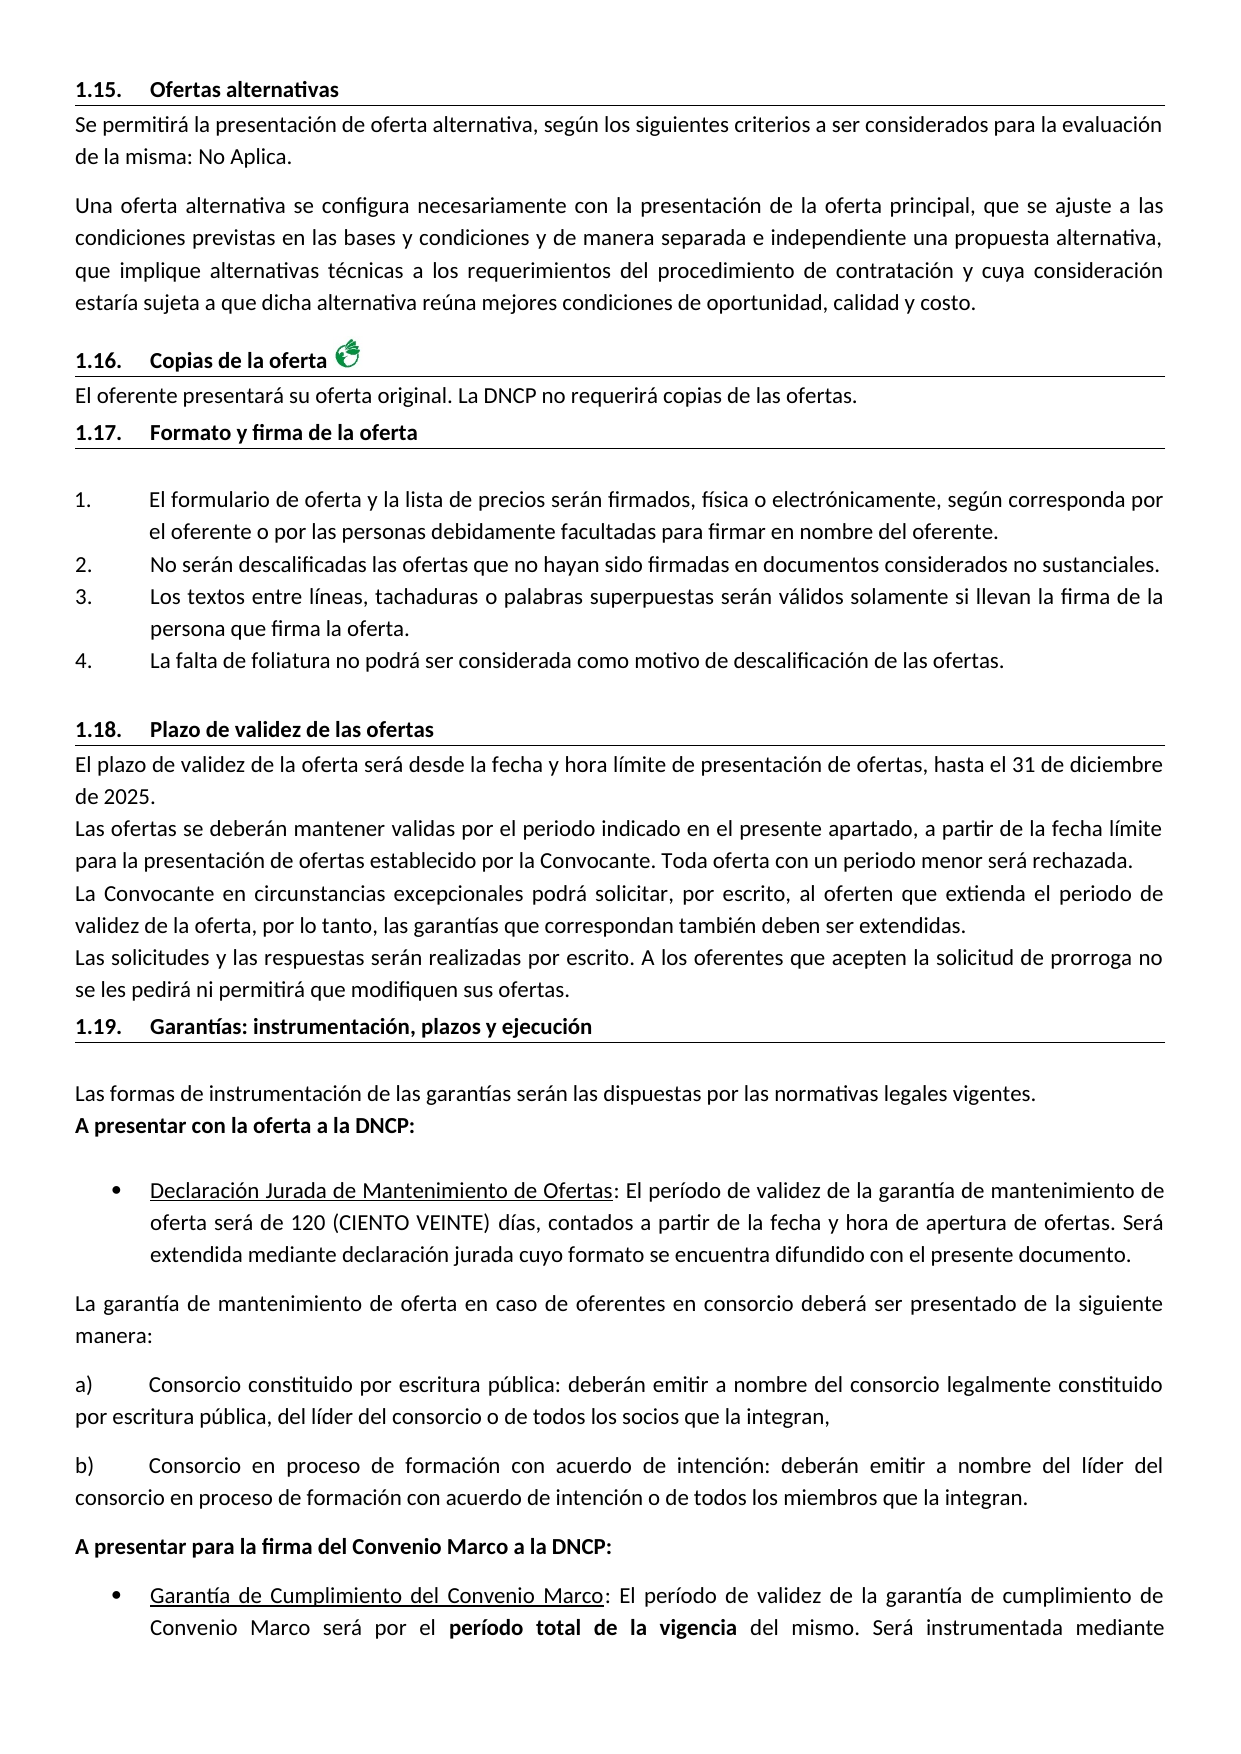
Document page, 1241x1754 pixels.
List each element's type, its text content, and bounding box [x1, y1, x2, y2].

text A presentar con la oferta a la DNCP: [75, 1111, 1165, 1139]
list No serán descalificadas las ofertas que no hayan sido firmadas en documentos considerados no sustanciales. [75, 550, 1165, 578]
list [112, 1581, 1165, 1641]
list Los textos entre líneas, tachaduras o palabras superpuestas serán válidos solamente si llevan la firma de la persona que firma la oferta. [75, 582, 1165, 642]
text A presentar para la firma del Convenio Marco a la DNCP: [75, 1532, 1165, 1560]
text Las solicitudes y las respuestas serán realizadas por escrito. A los oferentes que acepten la solicitud de prorroga no se les pedirá ni permitirá que modifiquen sus ofertas. [75, 943, 1165, 1003]
list Declaración Jurada de Mantenimiento de Ofertas: El período de validez de la garantía de mantenimiento de oferta será de 120 (CIENTO VEINTE) días, contados a partir de la fecha y hora de apertura de ofertas. Será extendida mediante declaración jurada cuyo formato se encuentra difundido con el presente documento. [112, 1176, 1165, 1268]
text La garantía de mantenimiento de oferta en caso de oferentes en consorcio deberá ser presentado de la siguiente manera: [75, 1289, 1165, 1349]
list La falta de foliatura no podrá ser considerada como motivo de descalificación de las ofertas. [75, 646, 1165, 674]
picture [332, 336, 363, 369]
text Se permitirá la presentación de oferta alternativa, según los siguientes criterios a ser considerados para la evaluación de la misma: No Aplica. [75, 110, 1165, 171]
text La Convocante en circunstancias excepcionales podrá solicitar, por escrito, al oferten que extienda el periodo de validez de la oferta, por lo tanto, las garantías que correspondan también deben ser extendidas. [75, 879, 1165, 939]
text El plazo de validez de la oferta será desde la fecha y hora límite de presentación de ofertas, hasta el 31 de diciembre de 2025. [75, 750, 1165, 810]
list El formulario de oferta y la lista de precios serán firmados, física o electrónicamente, según corresponda por el oferente o por las personas debidamente facultadas para firmar en nombre del oferente. [74, 485, 1165, 546]
subtitle Plazo de validez de las ofertas [75, 715, 1165, 745]
subtitle Garantías: instrumentación, plazos y ejecución [75, 1012, 1165, 1042]
subtitle Formato y firma de la oferta [75, 418, 1165, 448]
text Una oferta alternativa se configura necesariamente con la presentación de la oferta principal, que se ajuste a las condiciones previstas en las bases y condiciones y de manera separada e independiente una propuesta alternativa, que implique alternativas técnicas a los requerimientos del procedimiento de contratación y cuya consideración estaría sujeta a que dicha alternativa reúna mejores condiciones de oportunidad, calidad y costo. [75, 191, 1165, 316]
text b) Consorcio en proceso de formación con acuerdo de intención: deberán emitir a nombre del líder del consorcio en proceso de formación con acuerdo de intención o de todos los miembros que la integran. [75, 1451, 1165, 1511]
text a) Consorcio constituido por escritura pública: deberán emitir a nombre del consorcio legalmente constituido por escritura pública, del líder del consorcio o de todos los socios que la integran, [75, 1370, 1165, 1430]
subtitle Ofertas alternativas [75, 75, 1165, 105]
text Las formas de instrumentación de las garantías serán las dispuestas por las normativas legales vigentes. [75, 1079, 1165, 1107]
text Las ofertas se deberán mantener validas por el periodo indicado en el presente apartado, a partir de la fecha límite para la presentación de ofertas establecido por la Convocante. Toda oferta con un periodo menor será rechazada. [75, 814, 1165, 875]
subtitle Copias de la oferta [75, 337, 1165, 376]
text El oferente presentará su oferta original. La DNCP no requerirá copias de las ofertas. [75, 381, 1165, 409]
